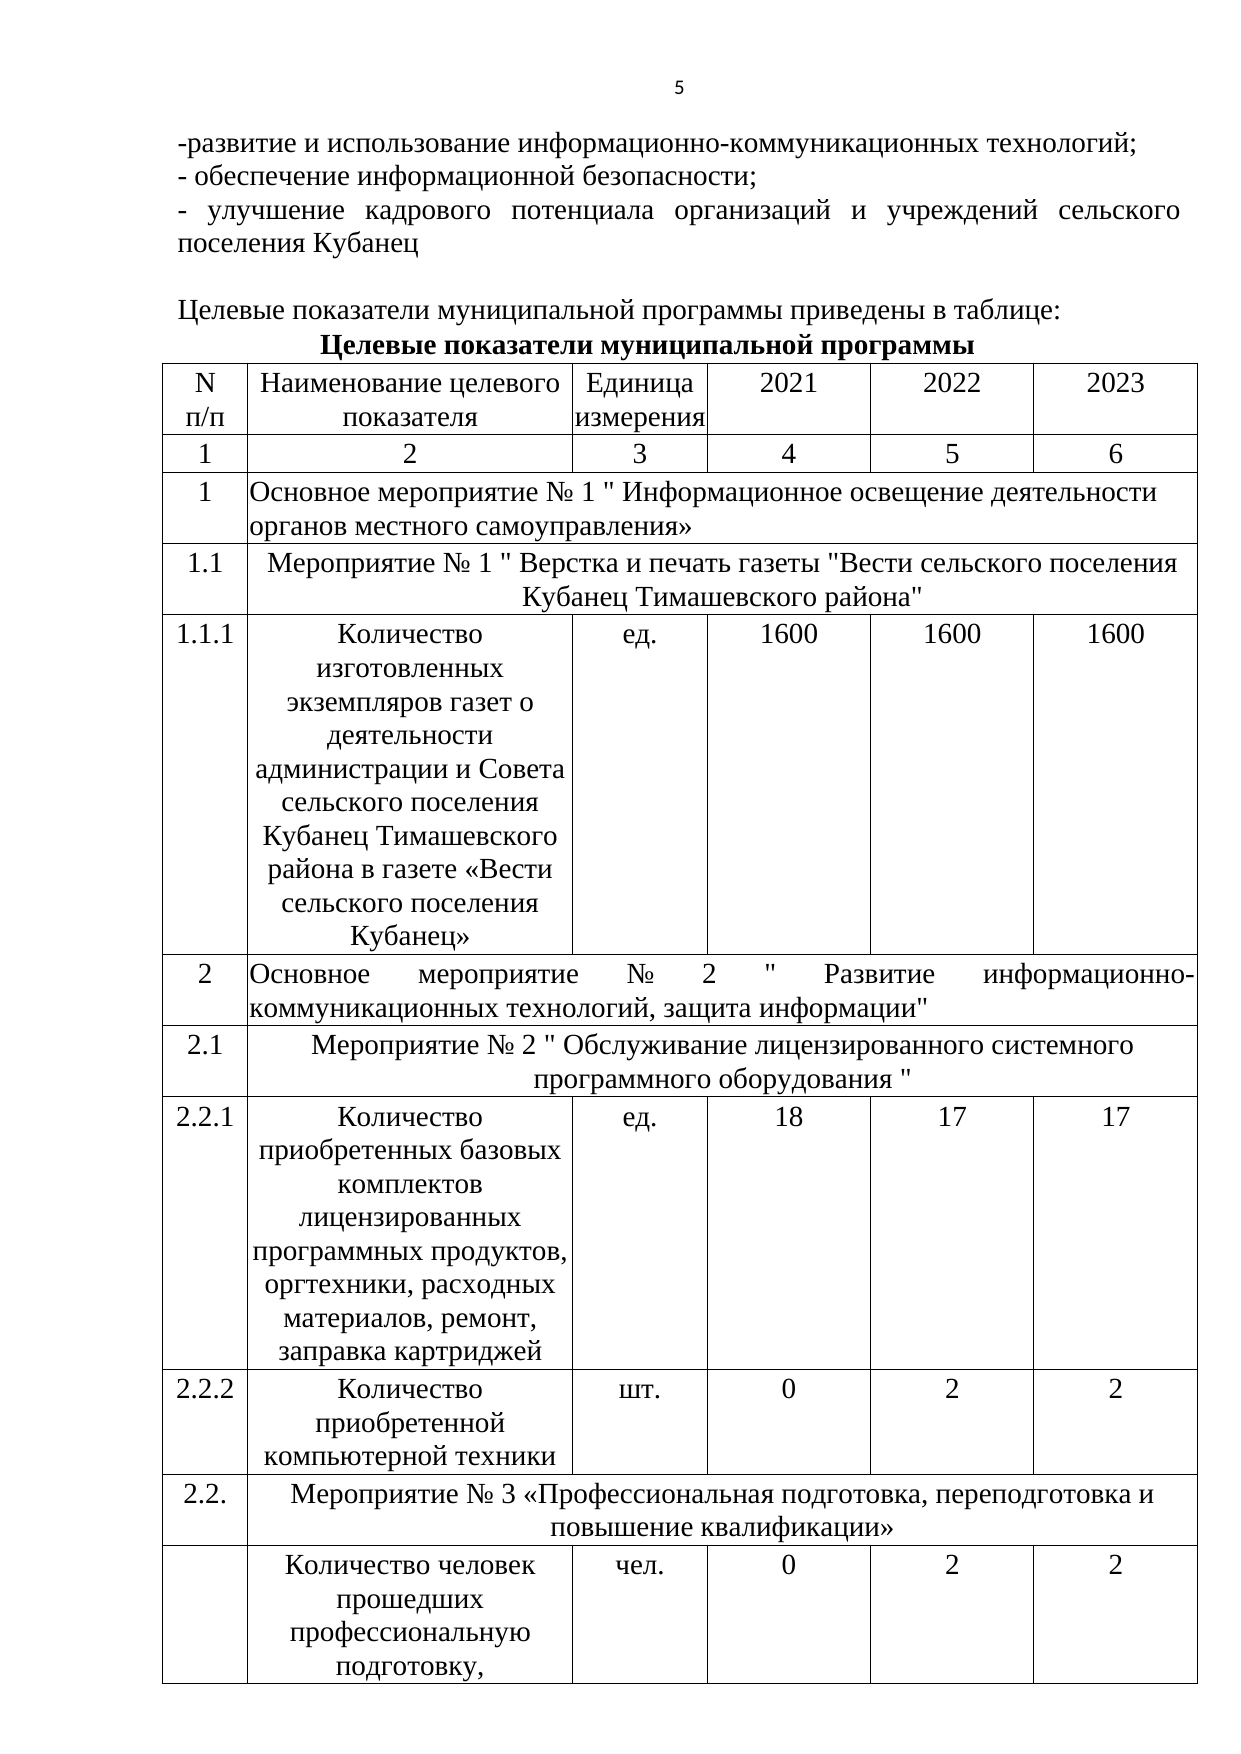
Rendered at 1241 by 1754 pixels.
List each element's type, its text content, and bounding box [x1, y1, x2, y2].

table_cell 5 [871, 435, 1033, 472]
table_cell 2023 [1034, 364, 1197, 434]
table_cell 3 [573, 435, 707, 472]
table_cell 1600 [871, 615, 1033, 954]
table_cell 6 [1034, 435, 1197, 472]
table_cell ед. [573, 1097, 707, 1369]
table_cell 0 [708, 1546, 870, 1683]
table_cell 0 [708, 1370, 870, 1473]
table_cell 2 [1034, 1546, 1197, 1683]
table_cell 2 [1034, 1370, 1197, 1473]
table_cell Количество приобретенной компьютерной техники [248, 1370, 572, 1473]
table_cell Количество изготовленных экземпляров газет о деятельности администрации и Совета сельского поселения Кубанец Тимашевского района в газете «Вести сельского поселения Кубанец» [248, 615, 572, 954]
table_cell 2 [871, 1370, 1033, 1473]
table_cell 2.2.1 [163, 1097, 247, 1369]
table_cell 17 [1034, 1097, 1197, 1369]
table_cell ед. [573, 615, 707, 954]
text Целевые показатели муниципальной программы приведены в таблице: [177, 292, 1181, 326]
table_cell 2022 [871, 364, 1033, 434]
table_cell 2 [248, 435, 572, 472]
table_cell Мероприятие № 3 «Профессиональная подготовка, переподготовка и повышение квалификации» [248, 1475, 1197, 1545]
table_cell 2 [163, 955, 247, 1025]
table_cell чел. [573, 1546, 707, 1683]
table_cell 2.2. [163, 1475, 247, 1545]
table_cell 1600 [708, 615, 870, 954]
table_cell 1.1.1 [163, 615, 247, 954]
table_cell 17 [871, 1097, 1033, 1369]
table_cell Мероприятие № 1 " Верстка и печать газеты "Вести сельского поселения Кубанец Тимашевского района" [248, 544, 1197, 614]
text - обеспечение информационной безопасности; [177, 158, 1181, 192]
table_cell Мероприятие № 2 " Обслуживание лицензированного системного программного оборудования " [248, 1026, 1197, 1096]
table_cell 2021 [708, 364, 870, 434]
table_cell 1 [163, 435, 247, 472]
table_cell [248, 1546, 572, 1683]
table_cell 1 [163, 473, 247, 543]
table_cell [163, 1546, 247, 1683]
table_cell Основное мероприятие № 1 " Информационное освещение деятельности органов местного самоуправления» [248, 473, 1197, 543]
table_cell 2 [871, 1546, 1033, 1683]
table_cell 18 [708, 1097, 870, 1369]
table_cell 2.1 [163, 1026, 247, 1096]
text - улучшение кадрового потенциала организаций и учреждений сельского поселения Кубанец [177, 192, 1181, 259]
table_cell Единица измерения [573, 364, 707, 434]
table_header Целевые показатели муниципальной программы [144, 326, 1151, 363]
table_cell 4 [708, 435, 870, 472]
table_cell 1600 [1034, 615, 1197, 954]
table_cell шт. [573, 1370, 707, 1473]
table_cell Количество приобретенных базовых комплектов лицензированных программных продуктов, оргтехники, расходных материалов, ремонт, заправка картриджей [248, 1097, 572, 1369]
text -развитие и использование информационно-коммуникационных технологий; [177, 125, 1181, 158]
table_cell N п/п [163, 364, 247, 434]
table_cell Основное мероприятие № 2 " Развитие информационно-коммуникационных технологий, защита информации" [248, 955, 1197, 1025]
table_cell 1.1 [163, 544, 247, 614]
table_cell 2.2.2 [163, 1370, 247, 1473]
table_cell Наименование целевого показателя [248, 364, 572, 434]
